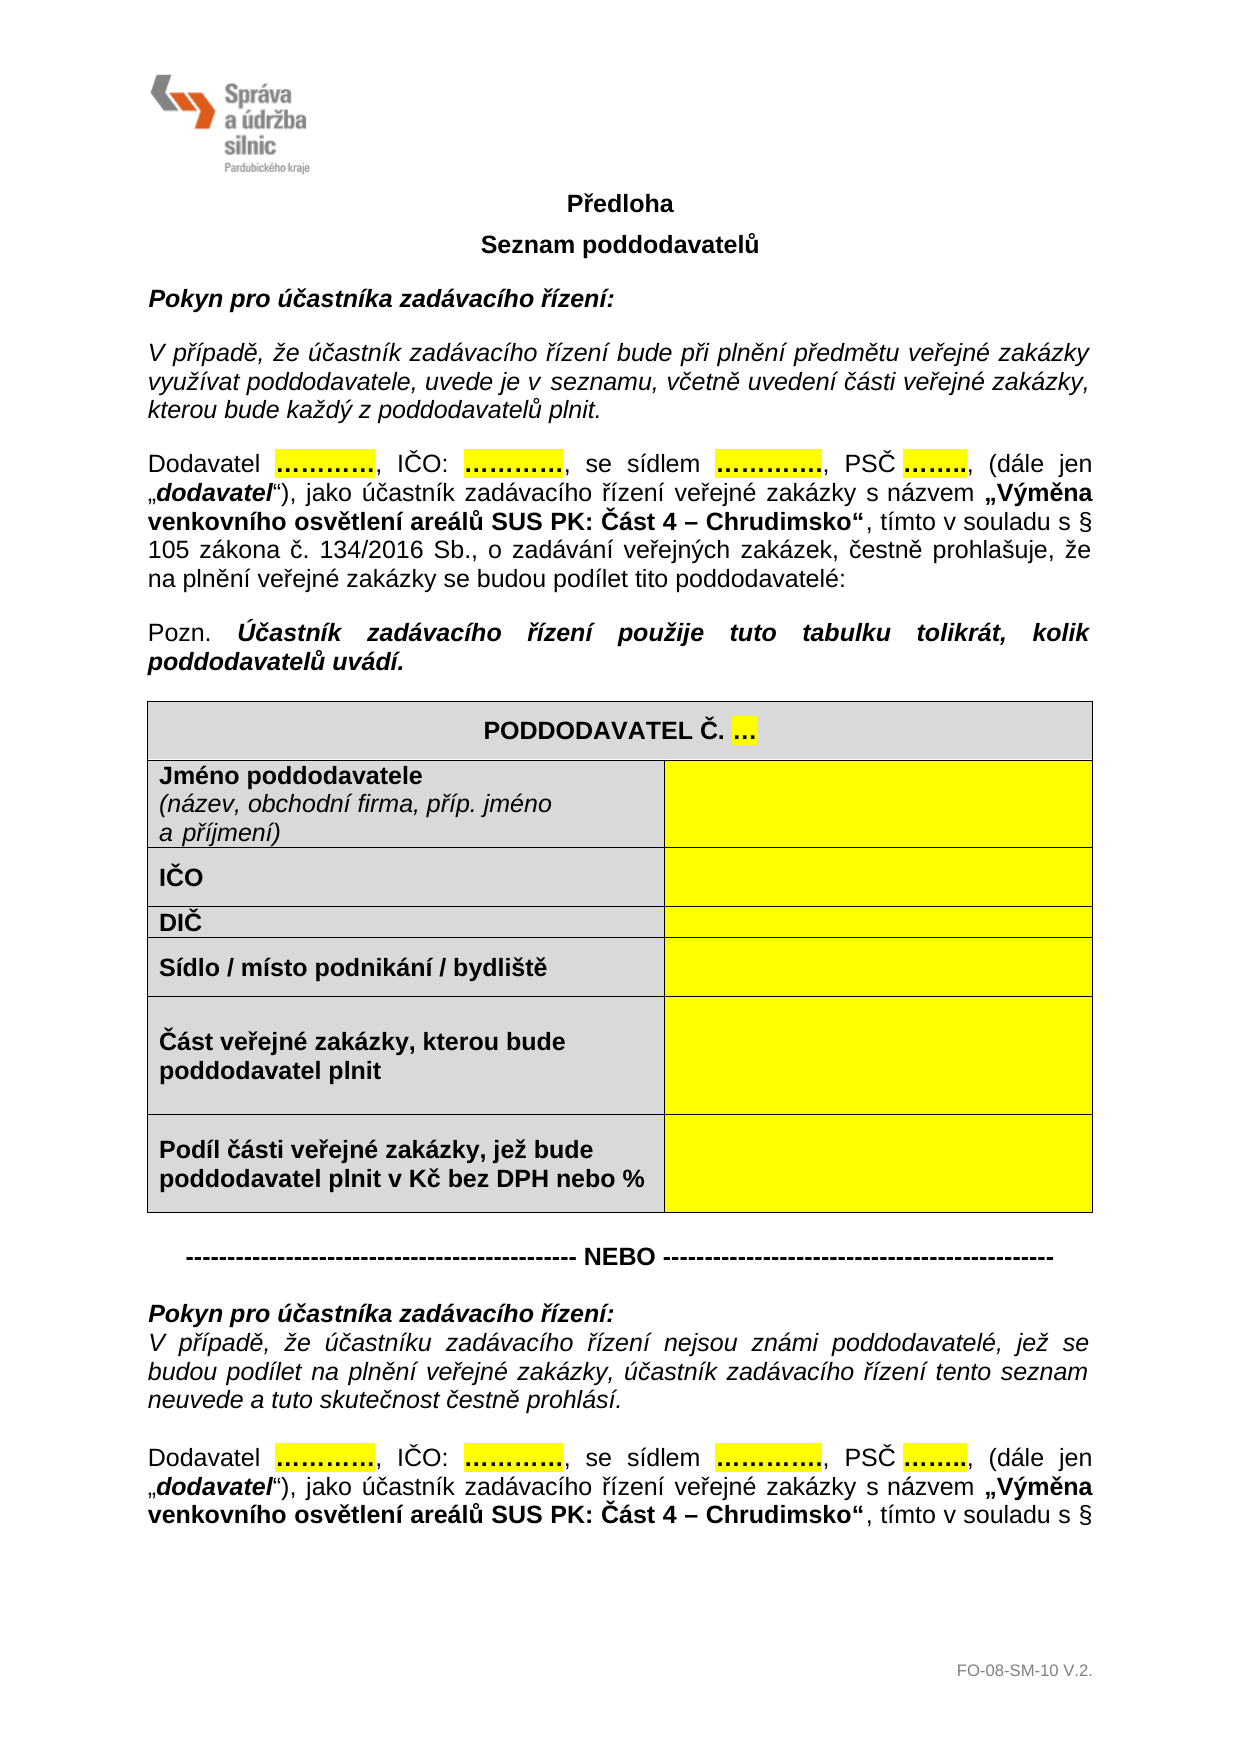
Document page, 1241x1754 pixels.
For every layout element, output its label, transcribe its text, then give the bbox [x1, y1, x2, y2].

text Dodavatel …………, IČO: …………, se sídlem …………., PSČ …….., (dále jen „dodavatel“), jako účastník zadávacího řízení veřejné zakázky s názvem „Výměna venkovního osvětlení areálů SUS PK: Část 4 – Chrudimsko“, tímto v souladu s § 105 zákona č. 134/2016 Sb., o zadávání veřejných zakázek, čestně prohlašuje, že na plnění veřejné zakázky se budou podílet tito poddodavatelé: [148, 449, 1093, 593]
table_cell Jméno poddodavatele (název, obchodní firma, příp. jméno a příjmení) [148, 761, 664, 847]
table_cell Podíl části veřejné zakázky, jež bude poddodavatel plnit v Kč bez DPH nebo % [148, 1115, 664, 1212]
table_cell [665, 997, 1092, 1114]
table_cell [665, 1115, 1092, 1212]
picture [147, 73, 314, 177]
text Seznam poddodavatelů [148, 231, 1093, 259]
table_cell Část veřejné zakázky, kterou bude poddodavatel plnit [148, 997, 664, 1114]
text Předloha [148, 189, 1093, 218]
text ----------------------------------------------- NEBO ----------------------------------------------- [148, 1242, 1093, 1270]
table_header PODDODAVATEL Č. … [148, 702, 1092, 759]
text Pozn. Účastník zadávacího řízení použije tuto tabulku tolikrát, kolik poddodavatelů uvádí. [148, 618, 1093, 676]
text V případě, že účastník zadávacího řízení bude při plnění předmětu veřejné zakázky využívat poddodavatele, uvede je v seznamu, včetně uvedení části veřejné zakázky, kterou bude každý z poddodavatelů plnit. [148, 338, 1093, 424]
text Pokyn pro účastníka zadávacího řízení: [148, 284, 1093, 313]
table_cell [665, 938, 1092, 996]
table_cell Sídlo / místo podnikání / bydliště [148, 938, 664, 996]
table_cell [665, 761, 1092, 847]
table_cell [665, 907, 1092, 937]
table_cell [665, 848, 1092, 906]
text V případě, že účastníku zadávacího řízení nejsou známi poddodavatelé, jež se budou podílet na plnění veřejné zakázky, účastník zadávacího řízení tento seznam neuvede a tuto skutečnost čestně prohlásí. [148, 1328, 1093, 1414]
table_cell IČO [148, 848, 664, 906]
text Pokyn pro účastníka zadávacího řízení: [148, 1299, 1093, 1328]
table_cell DIČ [148, 907, 664, 937]
